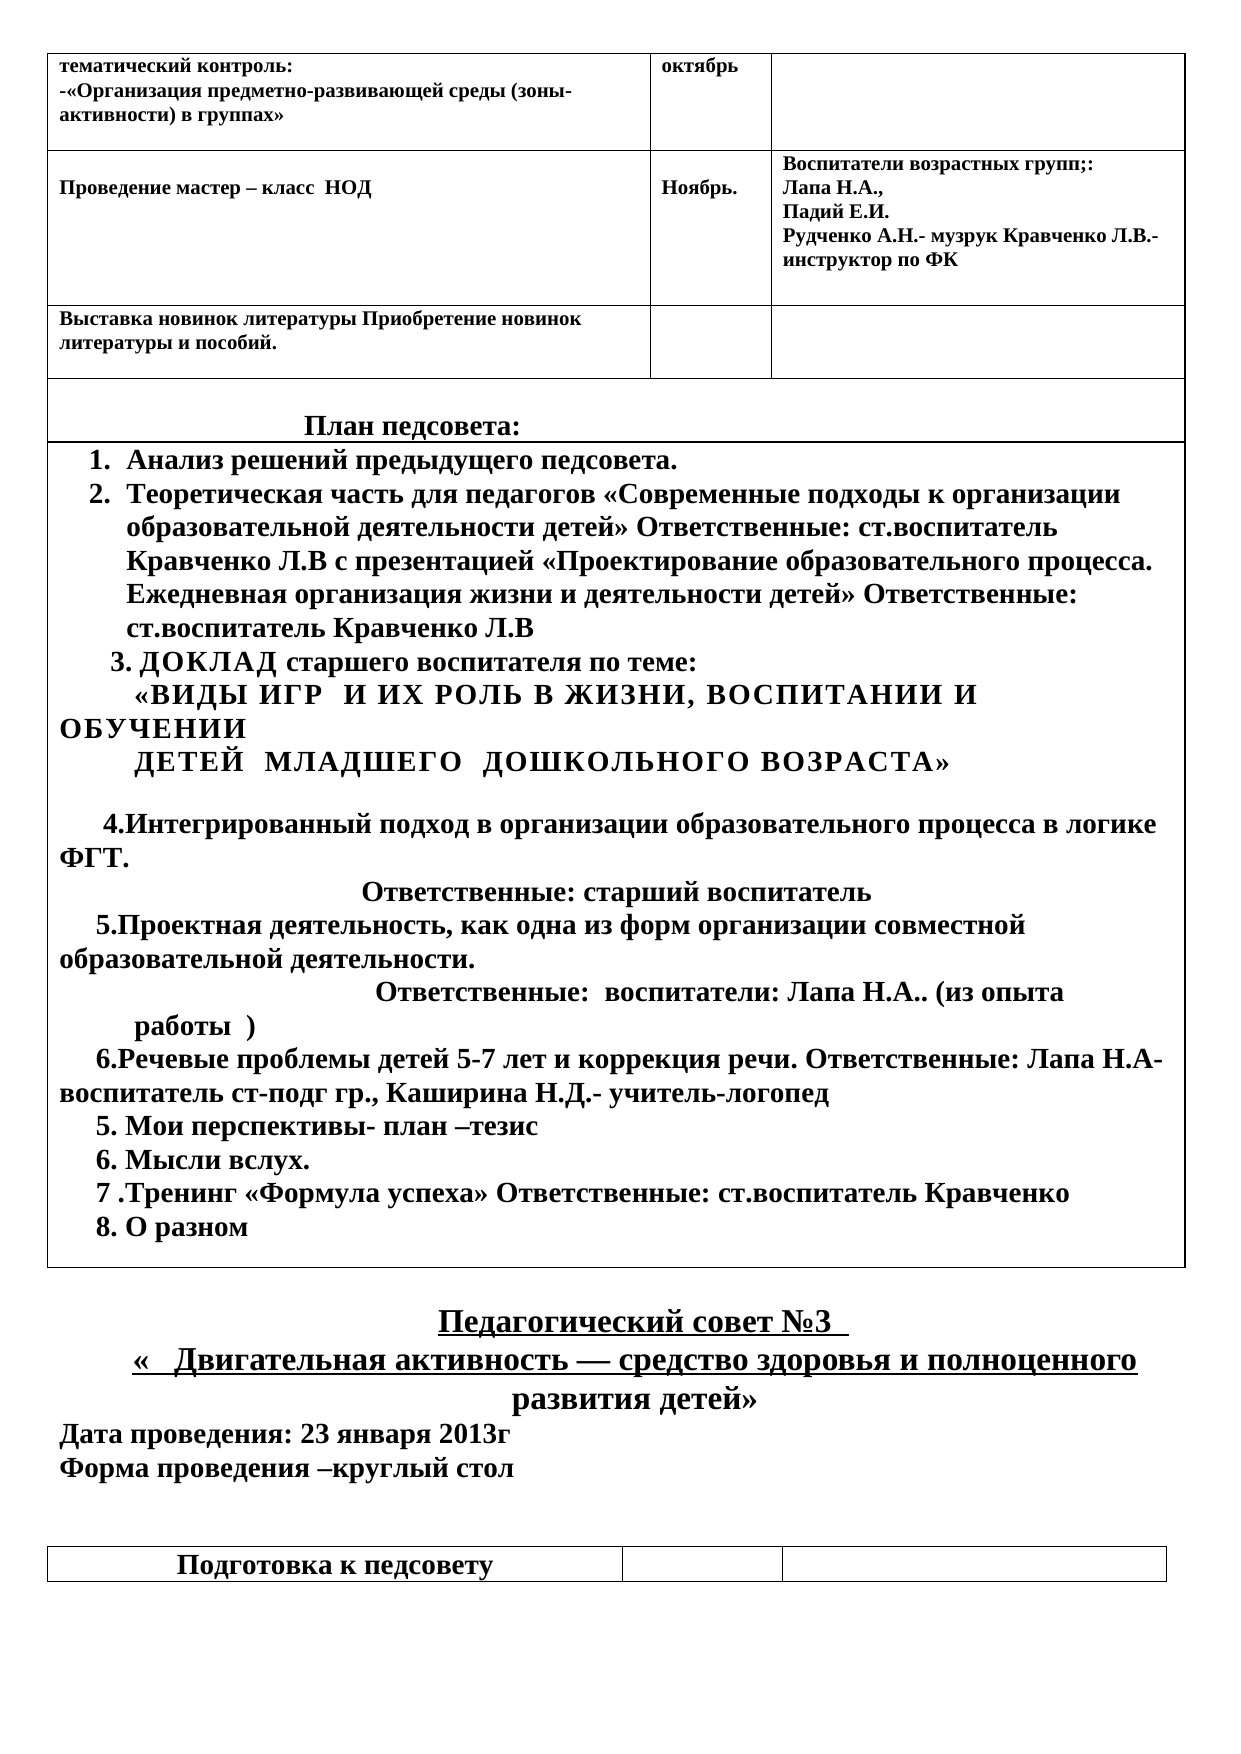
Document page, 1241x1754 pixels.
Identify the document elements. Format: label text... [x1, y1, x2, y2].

table_header [623, 1547, 782, 1581]
text Педагогический совет №3 [59, 1301, 1211, 1339]
table_cell [651, 306, 771, 378]
table_header [783, 1547, 1166, 1581]
table_cell План педсовета: [48, 379, 1184, 441]
table_cell тематический контроль: -«Организация предметно-развивающей среды (зоны-активности) в группах» [48, 54, 650, 150]
text Дата проведения: 23 января 2013г [59, 1416, 1211, 1450]
table_cell Ноябрь. [651, 151, 771, 305]
text Форма проведения –круглый стол [59, 1450, 1211, 1483]
table_cell [772, 54, 1184, 150]
table_cell [772, 306, 1184, 378]
table_cell Анализ решений предыдущего педсовета. Теоретическая часть для педагогов «Современные подходы к организации образовательной деятельности детей» Ответственные: ст.воспитатель Кравченко Л.В с презентацией «Проектирование образовательного процесса. Ежедневная организация жизни и деятельности детей» Ответственные: ст.воспитатель Кравченко Л.В 3. ДОКЛАД старшего воспитателя по теме: «виды игр и их роль В ЖИЗНИ, ВОСПИТАНИИ и обучении детей МЛАДШЕГО дошкольного возрастА» 4.Интегрированный подход в организации образовательного процесса в логике ФГТ. Ответственные: старший воспитатель 5.Проектная деятельность, как одна из форм организации совместной образовательной деятельности. Ответственные: воспитатели: Лапа Н.А.. (из опыта работы ) 6.Речевые проблемы детей 5-7 лет и коррекция речи. Ответственные: Лапа Н.А-воспитатель ст-подг гр., Каширина Н.Д.- учитель-логопед 5. Мои перспективы- план –тезис 6. Мысли вслух. 7 .Тренинг «Формула успеха» Ответственные: ст.воспитатель Кравченко 8. О разном [48, 443, 1184, 1267]
table_cell Воспитатели возрастных групп;: Лапа Н.А., Падий Е.И. Рудченко А.Н.- музрук Кравченко Л.В.-инструктор по ФК [772, 151, 1184, 305]
table_header Подготовка к педсовету [48, 1547, 622, 1581]
table_cell октябрь [651, 54, 771, 150]
table_cell Проведение мастер – класс НОД [48, 151, 650, 305]
text « Двигательная активность — средство здоровья и полноценного развития детей» [59, 1339, 1211, 1416]
table_cell Выставка новинок литературы Приобретение новинок литературы и пособий. [48, 306, 650, 378]
